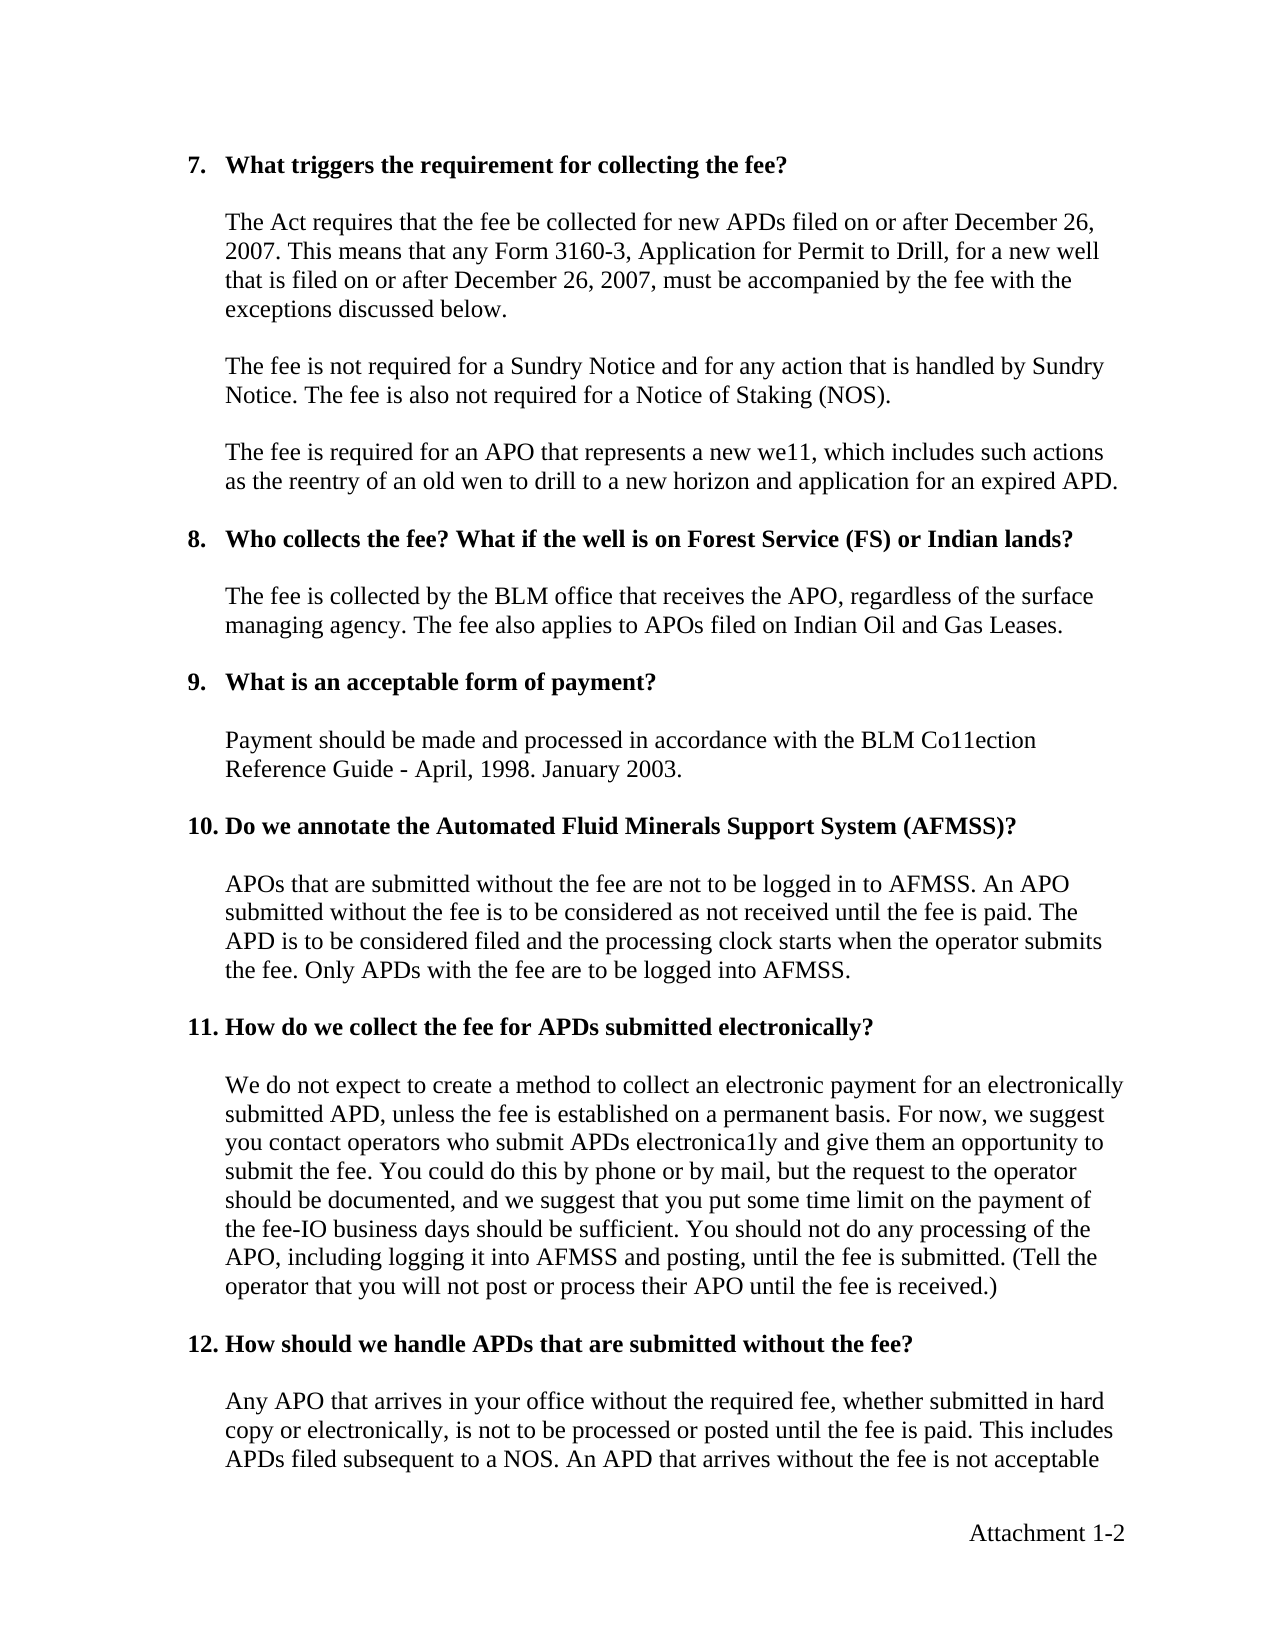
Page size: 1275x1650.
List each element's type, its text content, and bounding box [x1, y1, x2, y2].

list What is an acceptable form of payment? [187, 667, 1125, 696]
list How do we collect the fee for APDs submitted electronically? [187, 1012, 1125, 1041]
text The Act requires that the fee be collected for new APDs filed on or after December 26, 2007. This means that any Form 3160-3, Application for Permit to Drill, for a new well that is filed on or after December 26, 2007, must be accompanied by the fee with the exceptions discussed below. [225, 207, 1125, 322]
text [225, 1386, 1125, 1472]
list Who collects the fee? What if the well is on Forest Service (FS) or Indian lands? [187, 524, 1125, 552]
text The fee is required for an APO that represents a new we11, which includes such actions as the reentry of an old wen to drill to a new horizon and application for an expired APD. [225, 437, 1125, 495]
text The fee is collected by the BLM office that receives the APO, regardless of the surface managing agency. The fee also applies to APOs filed on Indian Oil and Gas Leases. [225, 581, 1125, 639]
text Payment should be made and processed in accordance with the BLM Co11ection Reference Guide - April, 1998. January 2003. [225, 725, 1125, 782]
text The fee is not required for a Sundry Notice and for any action that is handled by Sundry Notice. The fee is also not required for a Notice of Staking (NOS). [225, 351, 1125, 409]
text We do not expect to create a method to collect an electronic payment for an electronically submitted APD, unless the fee is established on a permanent basis. For now, we suggest you contact operators who submit APDs electronica1ly and give them an opportunity to submit the fee. You could do this by phone or by mail, but the request to the operator should be documented, and we suggest that you put some time limit on the payment of the fee-IO business days should be sufficient. You should not do any processing of the APO, including logging it into AFMSS and posting, until the fee is submitted. (Tell the operator that you will not post or process their APO until the fee is received.) [225, 1070, 1125, 1300]
list Do we annotate the Automated Fluid Minerals Support System (AFMSS)? [187, 811, 1125, 840]
list What triggers the requirement for collecting the fee? [187, 150, 1125, 179]
list How should we handle APDs that are submitted without the fee? [187, 1329, 1125, 1357]
text APOs that are submitted without the fee are not to be logged in to AFMSS. An APO submitted without the fee is to be considered as not received until the fee is paid. The APD is to be considered filed and the processing clock starts when the operator submits the fee. Only APDs with the fee are to be logged into AFMSS. [225, 869, 1125, 984]
